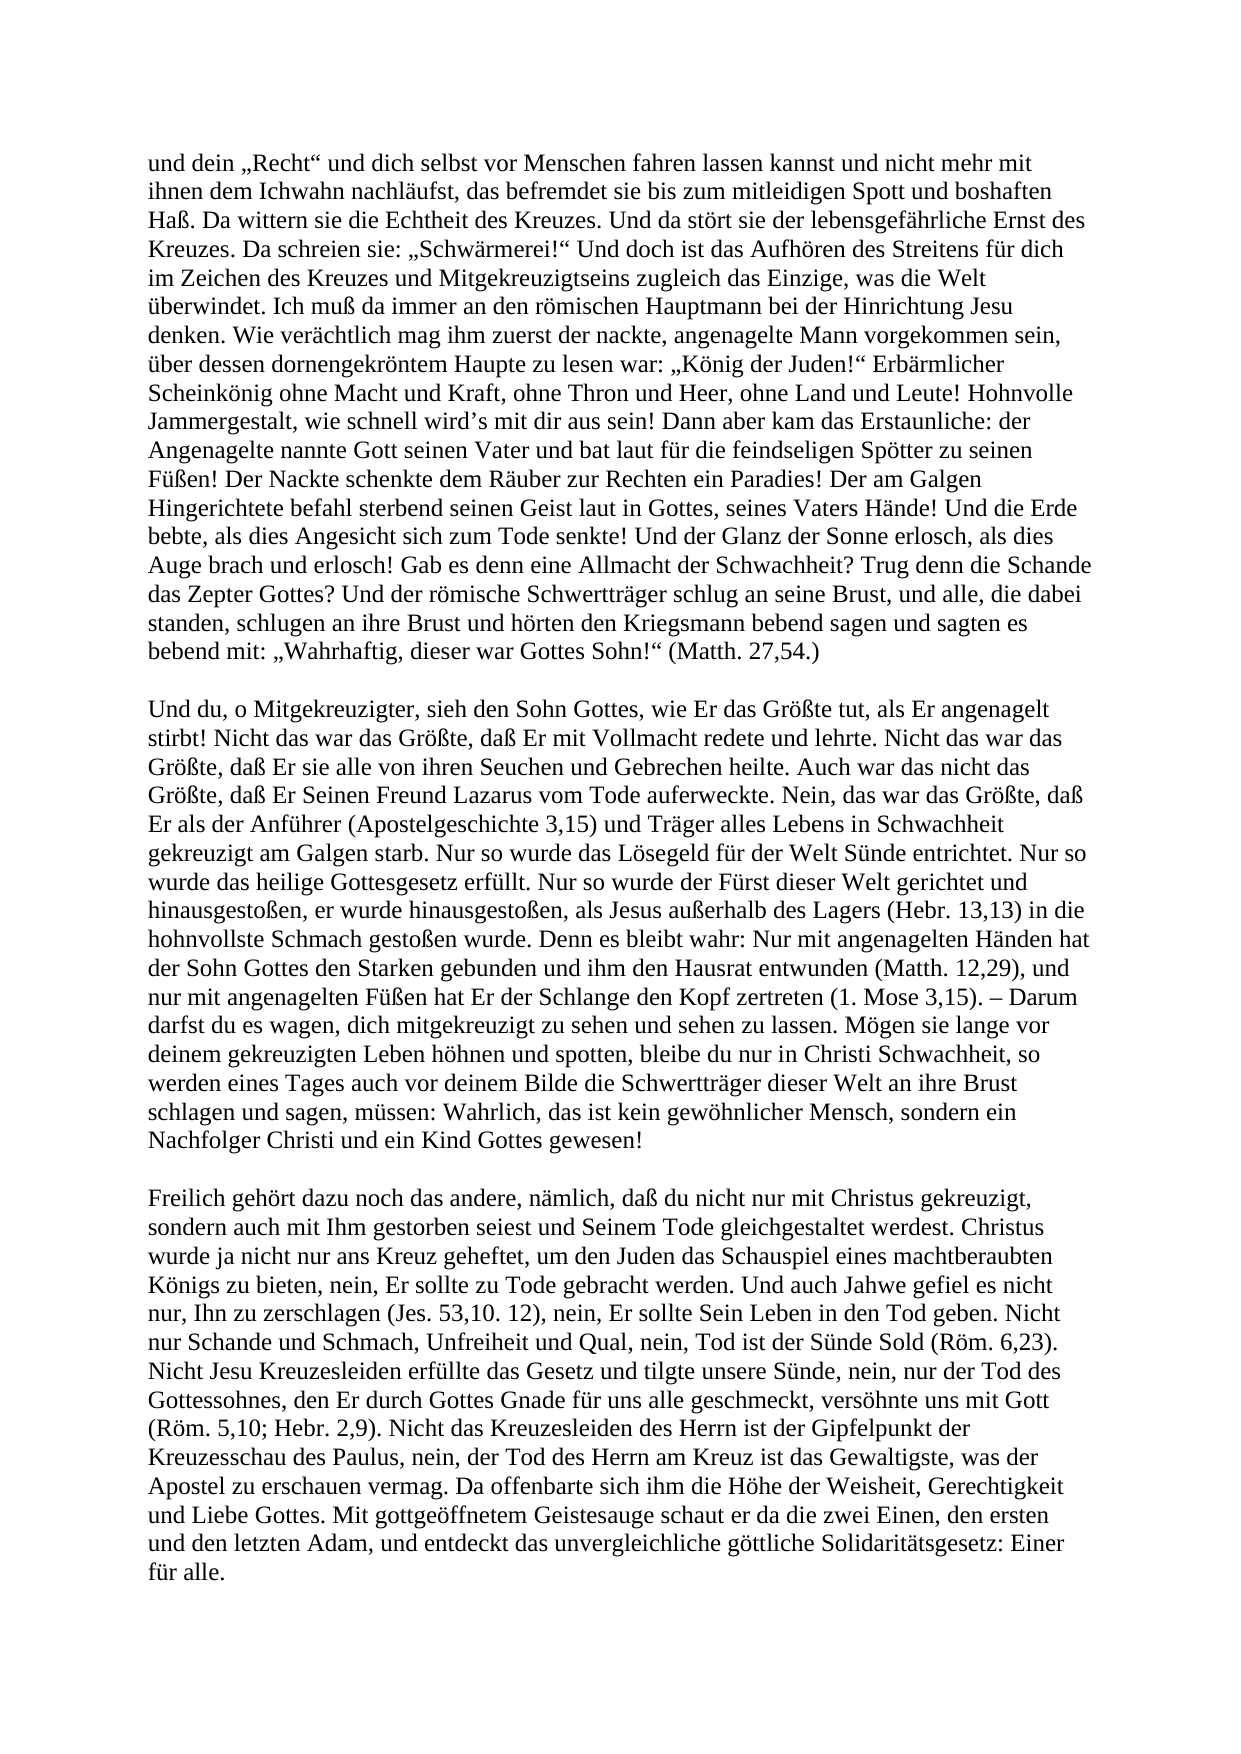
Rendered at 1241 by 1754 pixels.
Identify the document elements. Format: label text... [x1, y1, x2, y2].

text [148, 148, 1093, 665]
text Freilich gehört dazu noch das andere, nämlich, daß du nicht nur mit Christus gekreuzigt, sondern auch mit Ihm gestorben seiest und Seinem Tode gleichgestaltet werdest. Christus wurde ja nicht nur ans Kreuz geheftet, um den Juden das Schauspiel eines machtberaubten Königs zu bieten, nein, Er sollte zu Tode gebracht werden. Und auch Jahwe gefiel es nicht nur, Ihn zu zerschlagen (Jes. 53,10. 12), nein, Er sollte Sein Leben in den Tod geben. Nicht nur Schande und Schmach, Unfreiheit und Qual, nein, Tod ist der Sünde Sold (Röm. 6,23). Nicht Jesu Kreuzesleiden erfüllte das Gesetz und tilgte unsere Sünde, nein, nur der Tod des Gottessohnes, den Er durch Gottes Gnade für uns alle geschmeckt, versöhnte uns mit Gott (Röm. 5,10; Hebr. 2,9). Nicht das Kreuzesleiden des Herrn ist der Gipfelpunkt der Kreuzesschau des Paulus, nein, der Tod des Herrn am Kreuz ist das Gewaltigste, was der Apostel zu erschauen vermag. Da offenbarte sich ihm die Höhe der Weisheit, Gerechtigkeit und Liebe Gottes. Mit gottgeöffnetem Geistesauge schaut er da die zwei Einen, den ersten und den letzten Adam, und entdeckt das unvergleichliche göttliche Solidaritätsgesetz: Einer für alle. [148, 1183, 1093, 1586]
text Und du, o Mitgekreuzigter, sieh den Sohn Gottes, wie Er das Größte tut, als Er angenagelt stirbt! Nicht das war das Größte, daß Er mit Vollmacht redete und lehrte. Nicht das war das Größte, daß Er sie alle von ihren Seuchen und Gebrechen heilte. Auch war das nicht das Größte, daß Er Seinen Freund Lazarus vom Tode auferweckte. Nein, das war das Größte, daß Er als der Anführer (Apostelgeschichte 3,15) und Träger alles Lebens in Schwachheit gekreuzigt am Galgen starb. Nur so wurde das Lösegeld für der Welt Sünde entrichtet. Nur so wurde das heilige Gottesgesetz erfüllt. Nur so wurde der Fürst dieser Welt gerichtet und hinausgestoßen, er wurde hinausgestoßen, als Jesus außerhalb des Lagers (Hebr. 13,13) in die hohnvollste Schmach gestoßen wurde. Denn es bleibt wahr: Nur mit angenagelten Händen hat der Sohn Gottes den Starken gebunden und ihm den Hausrat entwunden (Matth. 12,29), und nur mit angenagelten Füßen hat Er der Schlange den Kopf zertreten (1. Mose 3,15). ‒ Darum darfst du es wagen, dich mitgekreuzigt zu sehen und sehen zu lassen. Mögen sie lange vor deinem gekreuzigten Leben höhnen und spotten, bleibe du nur in Christi Schwachheit, so werden eines Tages auch vor deinem Bilde die Schwertträger dieser Welt an ihre Brust schlagen und sagen, müssen: Wahrlich, das ist kein gewöhnlicher Mensch, sondern ein Nachfolger Christi und ein Kind Gottes gewesen! [148, 694, 1093, 1154]
